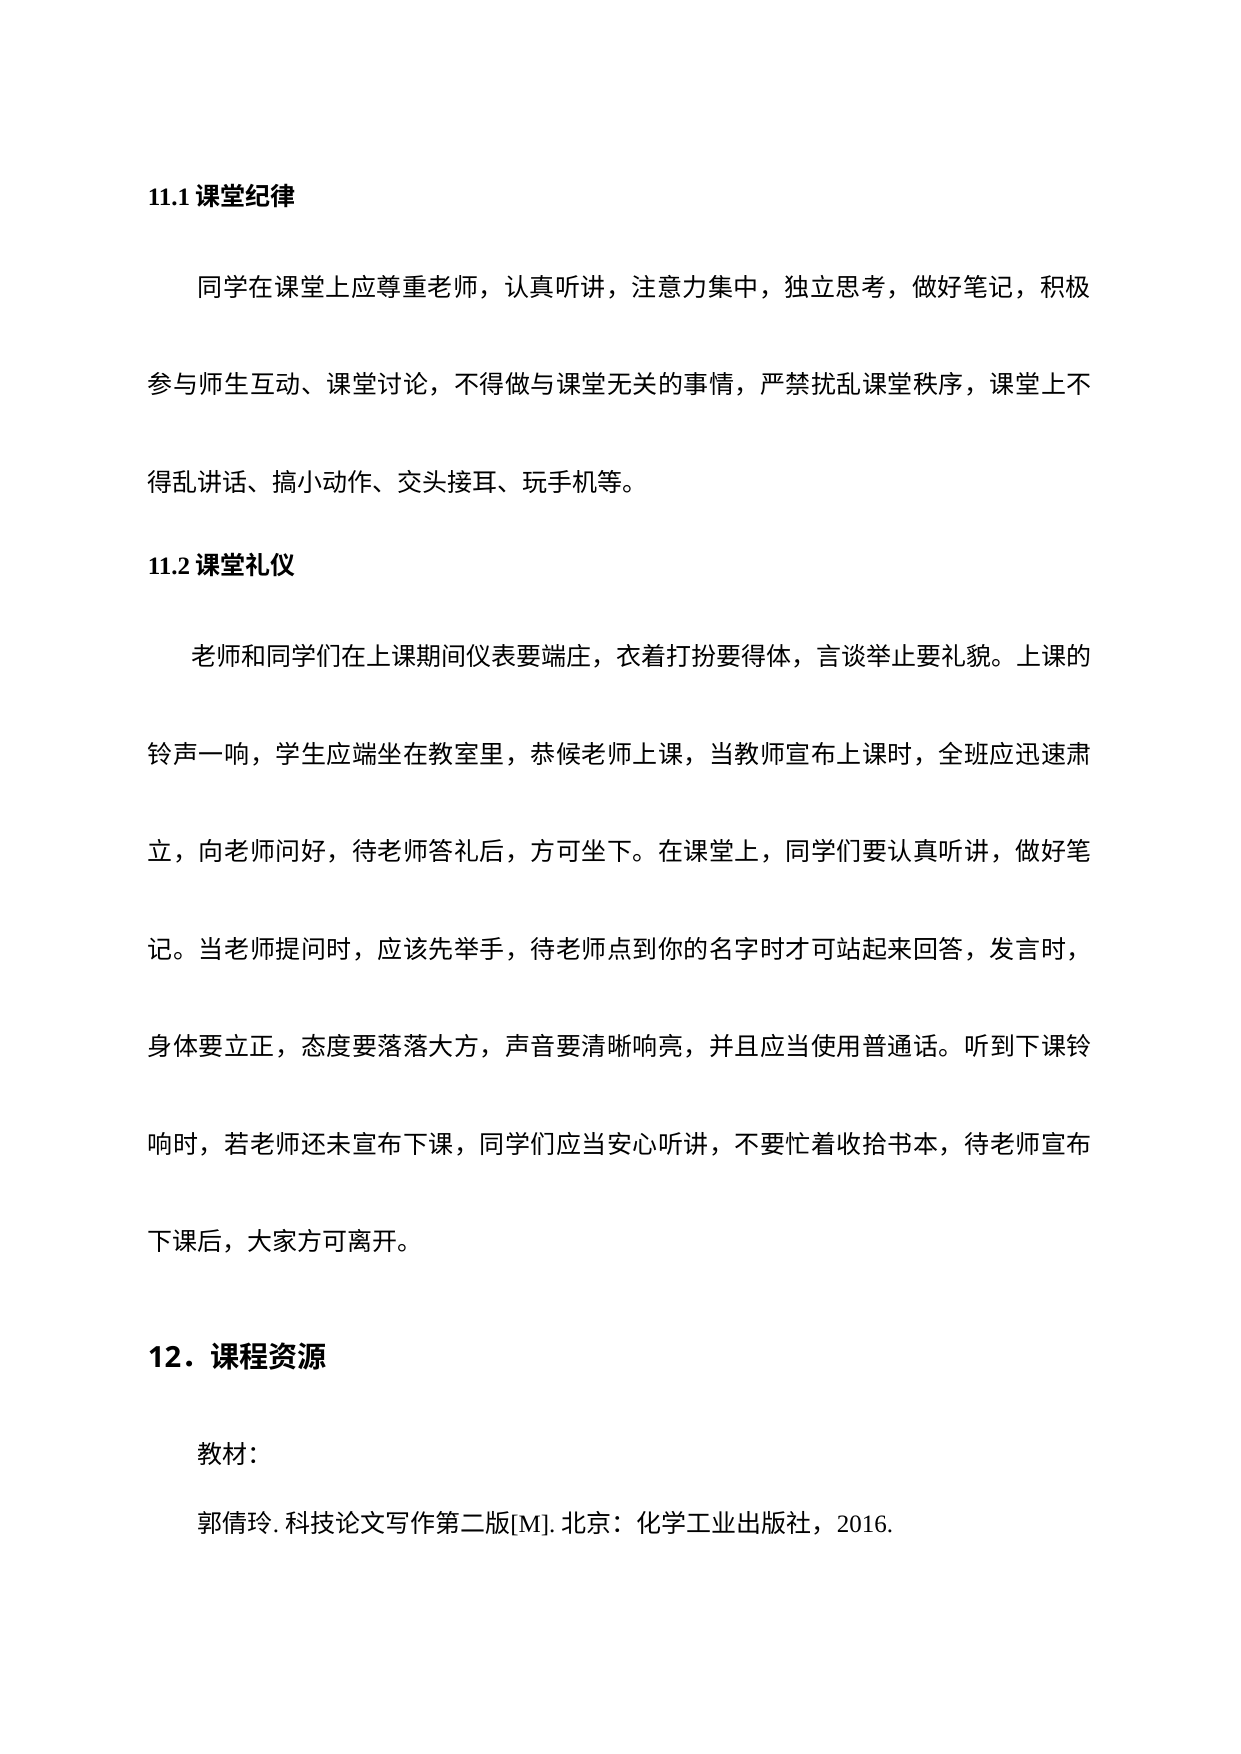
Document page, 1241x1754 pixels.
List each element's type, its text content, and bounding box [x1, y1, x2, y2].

text 郭倩玲. 科技论文写作第二版[M]. 北京：化学工业出版社，2016. [148, 1503, 1092, 1540]
text 12．课程资源 [148, 1323, 1092, 1388]
text 教材： [148, 1420, 1092, 1485]
text 老师和同学们在上课期间仪表要端庄，衣着打扮要得体，言谈举止要礼貌。上课的铃声一响，学生应端坐在教室里，恭候老师上课，当教师宣布上课时，全班应迅速肃立，向老师问好，待老师答礼后，方可坐下。在课堂上，同学们要认真听讲，做好笔记。当老师提问时，应该先举手，待老师点到你的名字时才可站起来回答，发言时，身体要立正，态度要落落大方，声音要清晰响亮，并且应当使用普通话。听到下课铃响时，若老师还未宣布下课，同学们应当安心听讲，不要忙着收拾书本，待老师宣布下课后，大家方可离开。 [148, 622, 1092, 1272]
subtitle 11.1课堂纪律 [148, 162, 1092, 227]
text 同学在课堂上应尊重老师，认真听讲，注意力集中，独立思考，做好笔记，积极参与师生互动、课堂讨论，不得做与课堂无关的事情，严禁扰乱课堂秩序，课堂上不得乱讲话、搞小动作、交头接耳、玩手机等。 [148, 253, 1092, 513]
subtitle 11.2课堂礼仪 [148, 531, 1092, 596]
